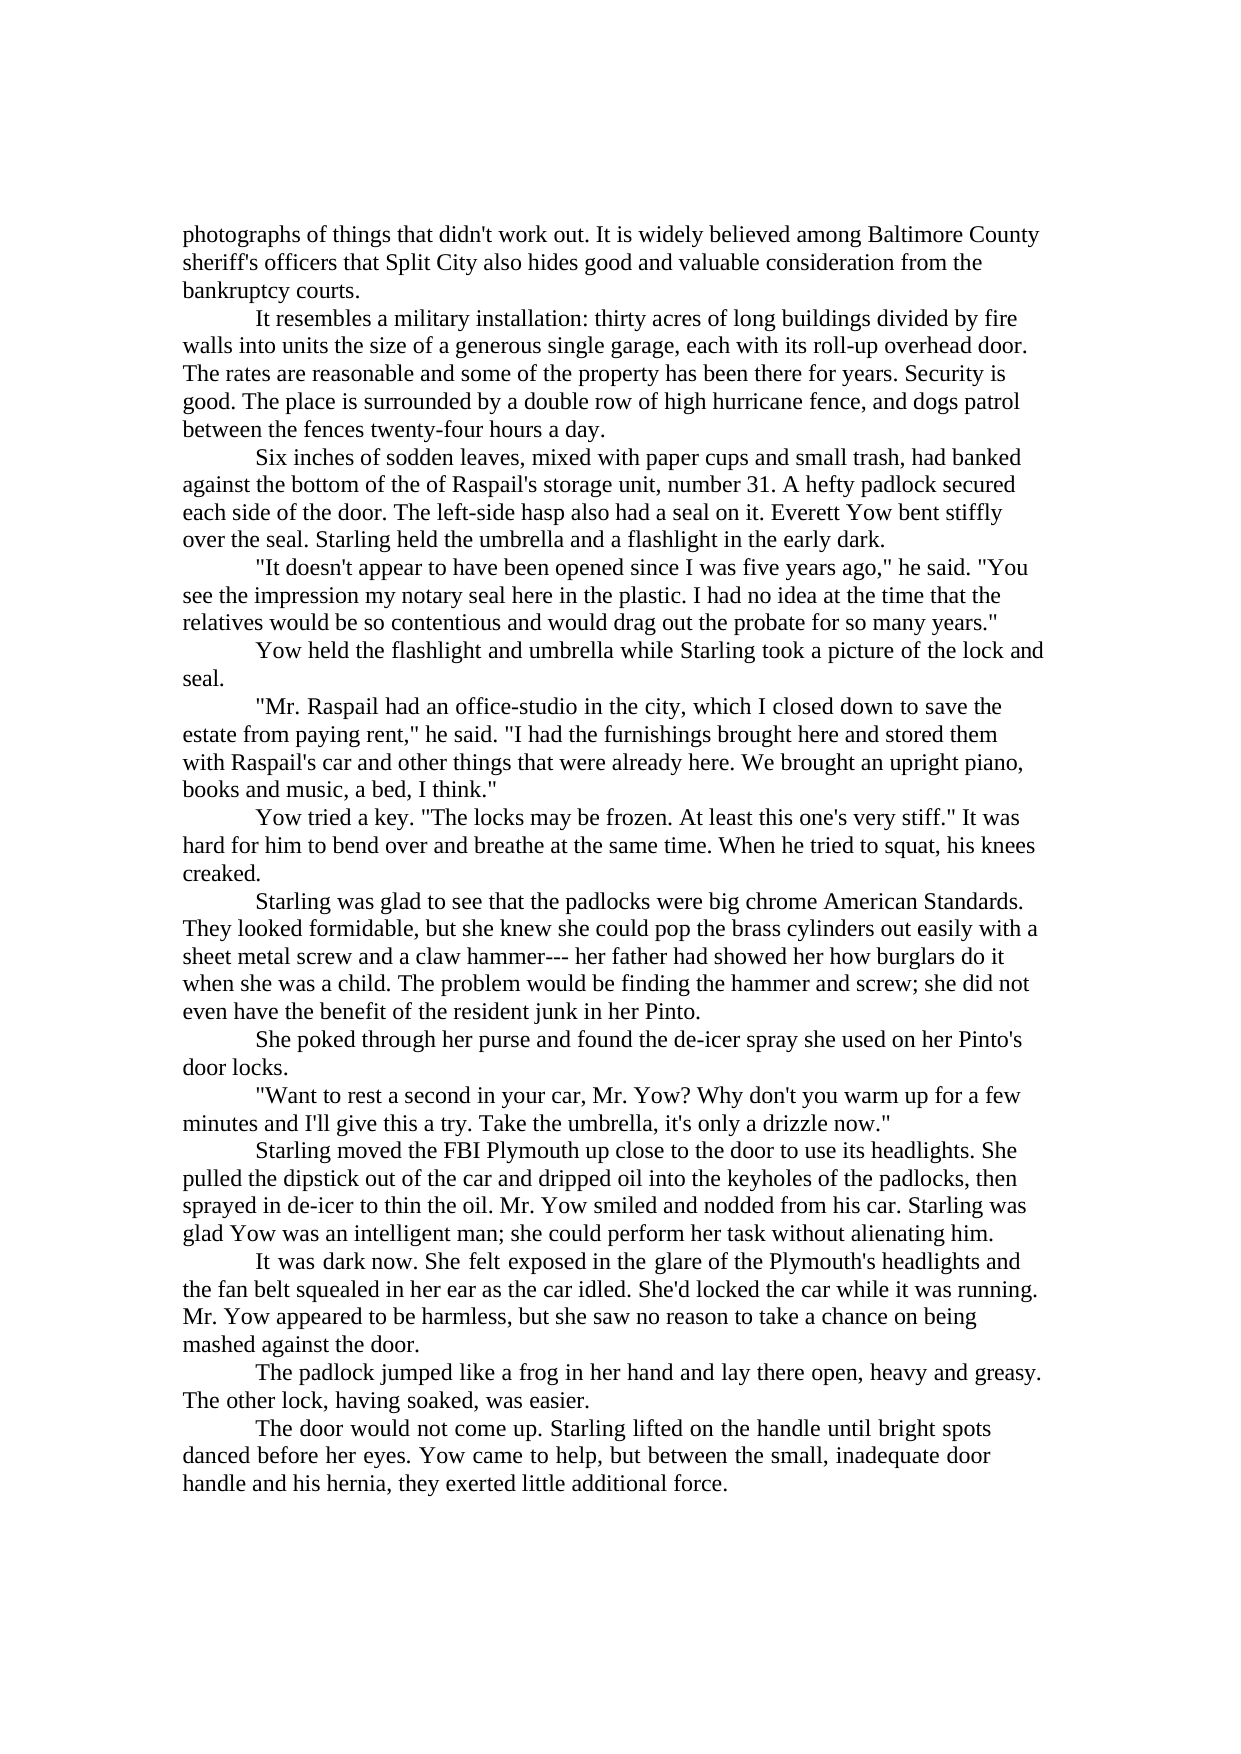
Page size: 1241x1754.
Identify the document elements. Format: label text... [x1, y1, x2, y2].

text seal. [182, 664, 1142, 692]
text Starling moved the FBI Plymouth up close to the door to use its headlights. She pulled the dipstick out of the car and dripped oil into the keyholes of the padlocks, then sprayed in de-icer to thin the oil. Mr. Yow smiled and nodded from his car. Starling was glad Yow was an intelligent man; she could perform her task without alienating him. [182, 1136, 1051, 1247]
text It resembles a military installation: thirty acres of long buildings divided by fire walls into units the size of a generous single garage, each with its roll-up overhead door. The rates are reasonable and some of the property has been there for years. Security is good. The place is surrounded by a double row of high hurricane fence, and dogs patrol between the fences twenty-four hours a day. [182, 304, 1051, 442]
text Six inches of sodden leaves, mixed with paper cups and small trash, had banked against the bottom of the of Raspail's storage unit, number 31. A hefty padlock secured each side of the door. The left-side hasp also had a seal on it. Everett Yow bent stiffly over the seal. Starling held the umbrella and a flashlight in the early dark. [182, 443, 1040, 553]
text estate from paying rent," he said. "I had the furnishings brought here and stored them with Raspail's car and other things that were already here. We brought an upright piano, books and music, a bed, I think." [182, 720, 1037, 803]
text It was dark now. She felt exposed in the glare of the Plymouth's headlights and the fan belt squealed in her ear as the car idled. She'd locked the car while it was running. Mr. Yow appeared to be harmless, but she saw no reason to take a chance on being mashed against the door. [182, 1247, 1044, 1357]
text "Want to rest a second in your car, Mr. Yow? Why don't you warm up for a few minutes and I'll give this a try. Take the umbrella, it's only a drizzle now." [182, 1081, 1051, 1136]
text The other lock, having soaked, was easier. [182, 1386, 1142, 1413]
text photographs of things that didn't work out. It is widely believed among Baltimore County sheriff's officers that Split City also hides good and valuable consideration from the bankruptcy courts. [182, 220, 1051, 303]
text Starling was glad to see that the padlocks were big chrome American Standards. They looked formidable, but she knew she could pop the brass cylinders out easily with a sheet metal screw and a claw hammer--- her father had showed her how burglars do it when she was a child. The problem would be finding the hammer and screw; she did not even have the benefit of the resident junk in her Pinto. [182, 887, 1051, 1025]
text She poked through her purse and found the de-icer spray she used on her Pinto's door locks. [182, 1025, 1051, 1081]
text Yow tried a key. "The locks may be frozen. At least this one's very stiff." It was hard for him to bend over and breathe at the same time. When he tried to squat, his knees creaked. [182, 803, 1051, 886]
text "It doesn't appear to have been opened since I was five years ago," he said. "You see the impression my notary seal here in the plastic. I had no idea at the time that the relatives would be so contentious and would drag out the probate for so many years." [182, 553, 1051, 636]
text Yow held the flashlight and umbrella while Starling took a picture of the lock and [255, 636, 1142, 664]
text The door would not come up. Starling lifted on the handle until bright spots danced before her eyes. Yow came to help, but between the small, inadequate door handle and his hernia, they exerted little additional force. [182, 1414, 992, 1497]
text The padlock jumped like a frog in her hand and lay there open, heavy and greasy. [255, 1358, 1142, 1386]
text "Mr. Raspail had an office-studio in the city, which I closed down to save the [255, 692, 1142, 720]
